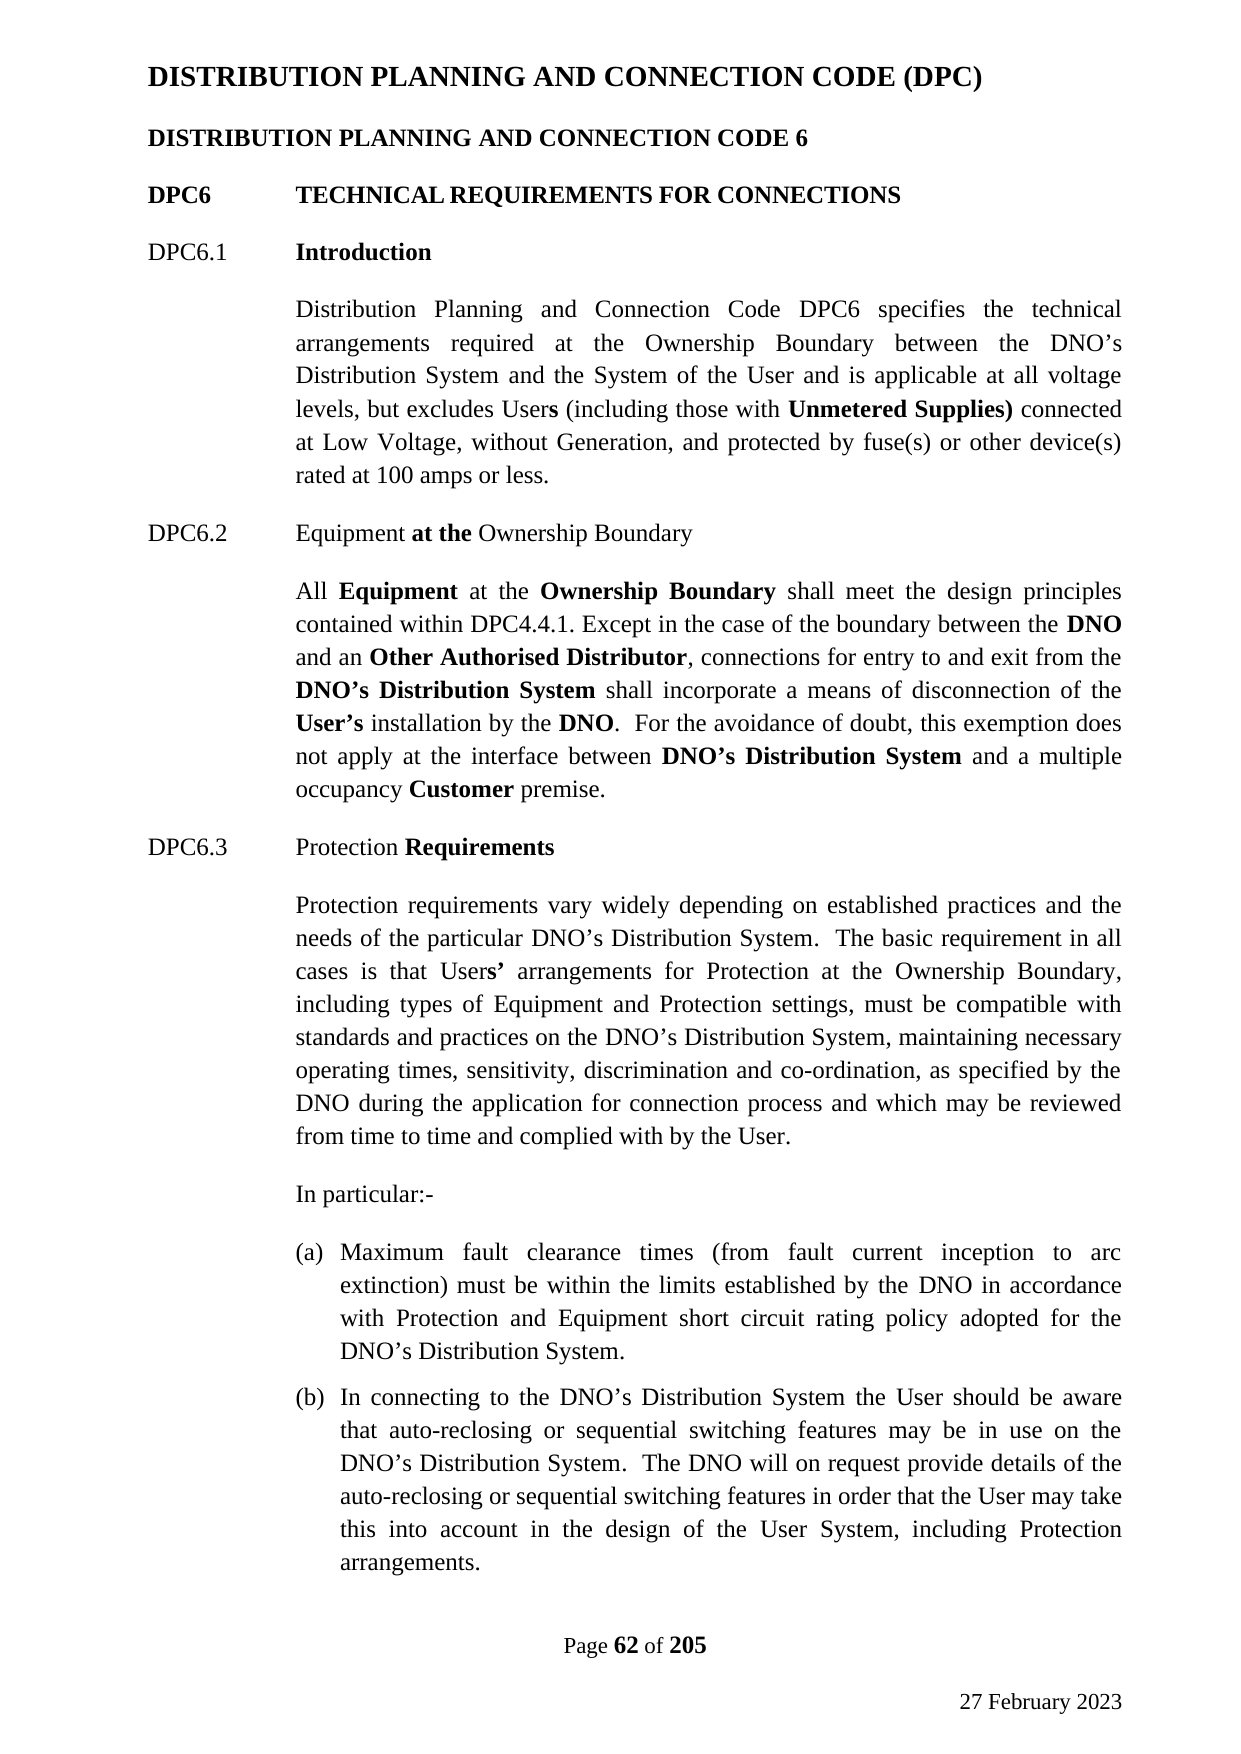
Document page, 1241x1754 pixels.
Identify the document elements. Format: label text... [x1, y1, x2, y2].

text All Equipment at the Ownership Boundary shall meet the design principles contained within DPC4.4.1. Except in the case of the boundary between the DNO and an Other Authorised Distributor, connections for entry to and exit from the DNO’s Distribution System shall incorporate a means of disconnection of the User’s installation by the DNO. For the avoidance of doubt, this exemption does not apply at the interface between DNO’s Distribution System and a multiple occupancy Customer premise. [295, 576, 1122, 803]
text DISTRIBUTION PLANNING CONNECTION CODE 6 [148, 123, 1122, 151]
text Distribution Planning and Connection Code DPC6 specifies the technical arrangements required at the Ownership Boundary between the DNO’s Distribution System and the System of the User and is applicable at all voltage levels, but excludes Users (including those with Unmetered Supplies) connected at Low Voltage, without Generation, and protected by fuse(s) or other device(s) rated at 100 amps or less. [295, 294, 1122, 488]
subtitle DPC6 TECHNICAL REQUIREMENTS FOR CONNECTIONS [148, 181, 1122, 209]
text In particular:- [295, 1179, 1122, 1208]
text Protection requirements vary widely depending on established practices and the needs of the particular DNO’s Distribution System. The basic requirement in all cases is that Users’ arrangements for Protection at the Ownership Boundary, including types of Equipment and Protection settings, must be compatible with standards and practices on the DNO’s Distribution System, maintaining necessary operating times, sensitivity, discrimination and co-ordination, as specified by the DNO during the application for connection process and which may be reviewed from time to time and complied with by the User. [295, 890, 1122, 1150]
text (b) In connecting to the DNO’s Distribution System the User should be aware that auto-reclosing or sequential switching features may be in use on the DNO’s Distribution System. The DNO will on request provide details of the auto-reclosing or sequential switching features in order that the User may take this into account in the design of the User System, including Protection arrangements. [295, 1382, 1122, 1576]
text (a) Maximum fault clearance times (from fault current inception to arc extinction) must be within the limits established by the DNO in accordance with Protection and Equipment short circuit rating policy adopted for the DNO’s Distribution System. [295, 1237, 1122, 1365]
text DPC6.3 Protection Requirements [148, 832, 1122, 861]
text DPC6.2 Equipment at the Ownership Boundary [148, 518, 1122, 546]
text DPC6.1 Introduction [148, 237, 1122, 265]
